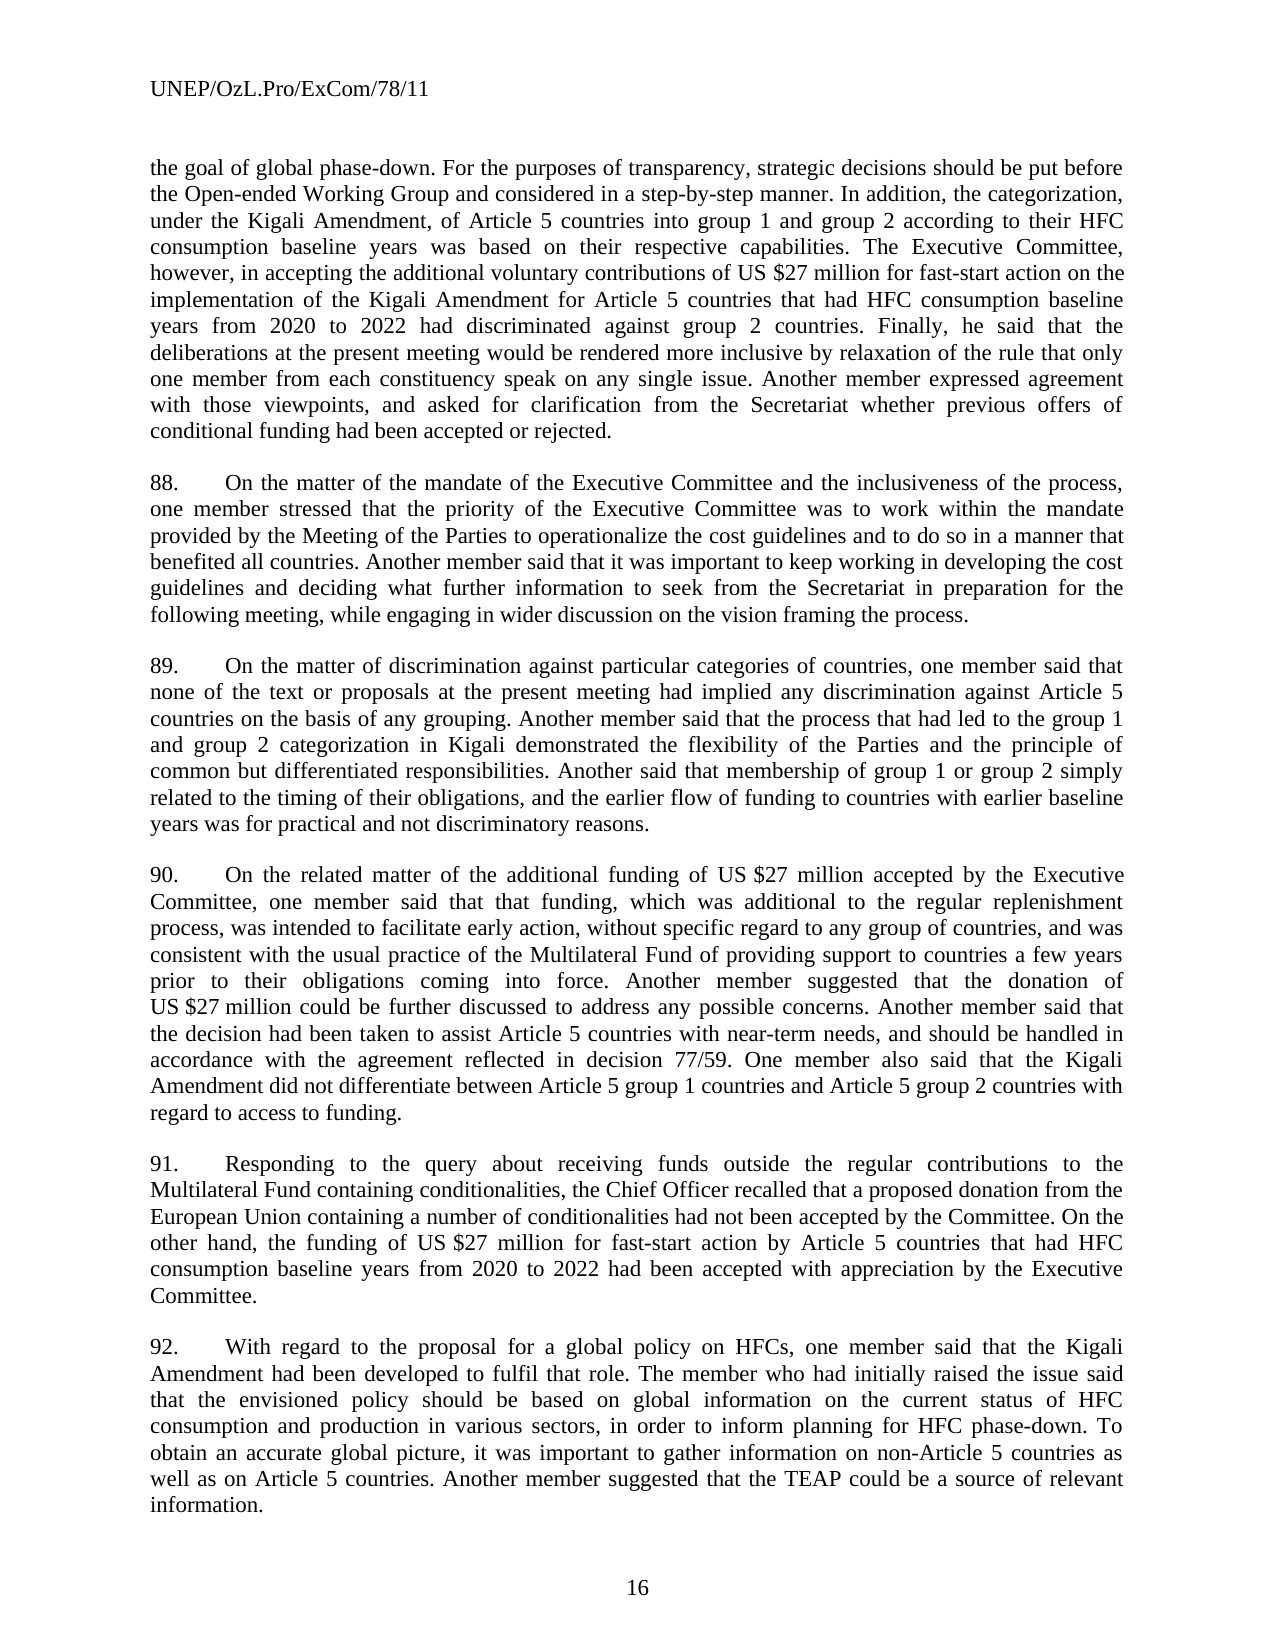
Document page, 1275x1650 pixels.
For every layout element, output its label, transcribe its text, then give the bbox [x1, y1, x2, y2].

subtitle Responding to the query about receiving funds outside the regular contributions to the Multilateral Fund containing conditionalities, the Chief Officer recalled that a proposed donation from the European Union containing a number of conditionalities had not been accepted by the Committee. On the other hand, the funding of US $27 million for fast-start action by Article 5 countries that had HFC consumption baseline years from 2020 to 2022 had been accepted with appreciation by the Executive Committee. [150, 1150, 1125, 1308]
subtitle On the matter of discrimination against particular categories of countries, one member said that none of the text or proposals at the present meeting had implied any discrimination against Article 5 countries on the basis of any grouping. Another member said that the process that had led to the group 1 and group 2 categorization in Kigali demonstrated the flexibility of the Parties and the principle of common but differentiated responsibilities. Another said that membership of group 1 or group 2 simply related to the timing of their obligations, and the earlier flow of funding to countries with earlier baseline years was for practical and not discriminatory reasons. [150, 652, 1125, 837]
subtitle With regard to the proposal for a global policy on HFCs, one member said that the Kigali Amendment had been developed to fulfil that role. The member who had initially raised the issue said that the envisioned policy should be based on global information on the current status of HFC consumption and production in various sectors, in order to inform planning for HFC phase-down. To obtain an accurate global picture, it was important to gather information on non-Article 5 countries as well as on Article 5 countries. Another member suggested that the TEAP could be a source of relevant information. [150, 1333, 1125, 1518]
subtitle On the matter of the mandate of the Executive Committee and the inclusiveness of the process, one member stressed that the priority of the Executive Committee was to work within the mandate provided by the Meeting of the Parties to operationalize the cost guidelines and to do so in a manner that benefited all countries. Another member said that it was important to keep working in developing the cost guidelines and deciding what further information to seek from the Secretariat in preparation for the following meeting, while engaging in wider discussion on the vision framing the process. [150, 469, 1125, 627]
subtitle On the related matter of the additional funding of US $27 million accepted by the Executive Committee, one member said that that funding, which was additional to the regular replenishment process, was intended to facilitate early action, without specific regard to any group of countries, and was consistent with the usual practice of the Multilateral Fund of providing support to countries a few years prior to their obligations coming into force. Another member suggested that the donation of US $27 million could be further discussed to address any possible concerns. Another member said that the decision had been taken to assist Article 5 countries with near-term needs, and should be handled in accordance with the agreement reflected in decision 77/59. One member also said that the Kigali Amendment did not differentiate between Article 5 group 1 countries and Article 5 group 2 countries with regard to access to funding. [150, 862, 1125, 1125]
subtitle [150, 154, 1125, 444]
